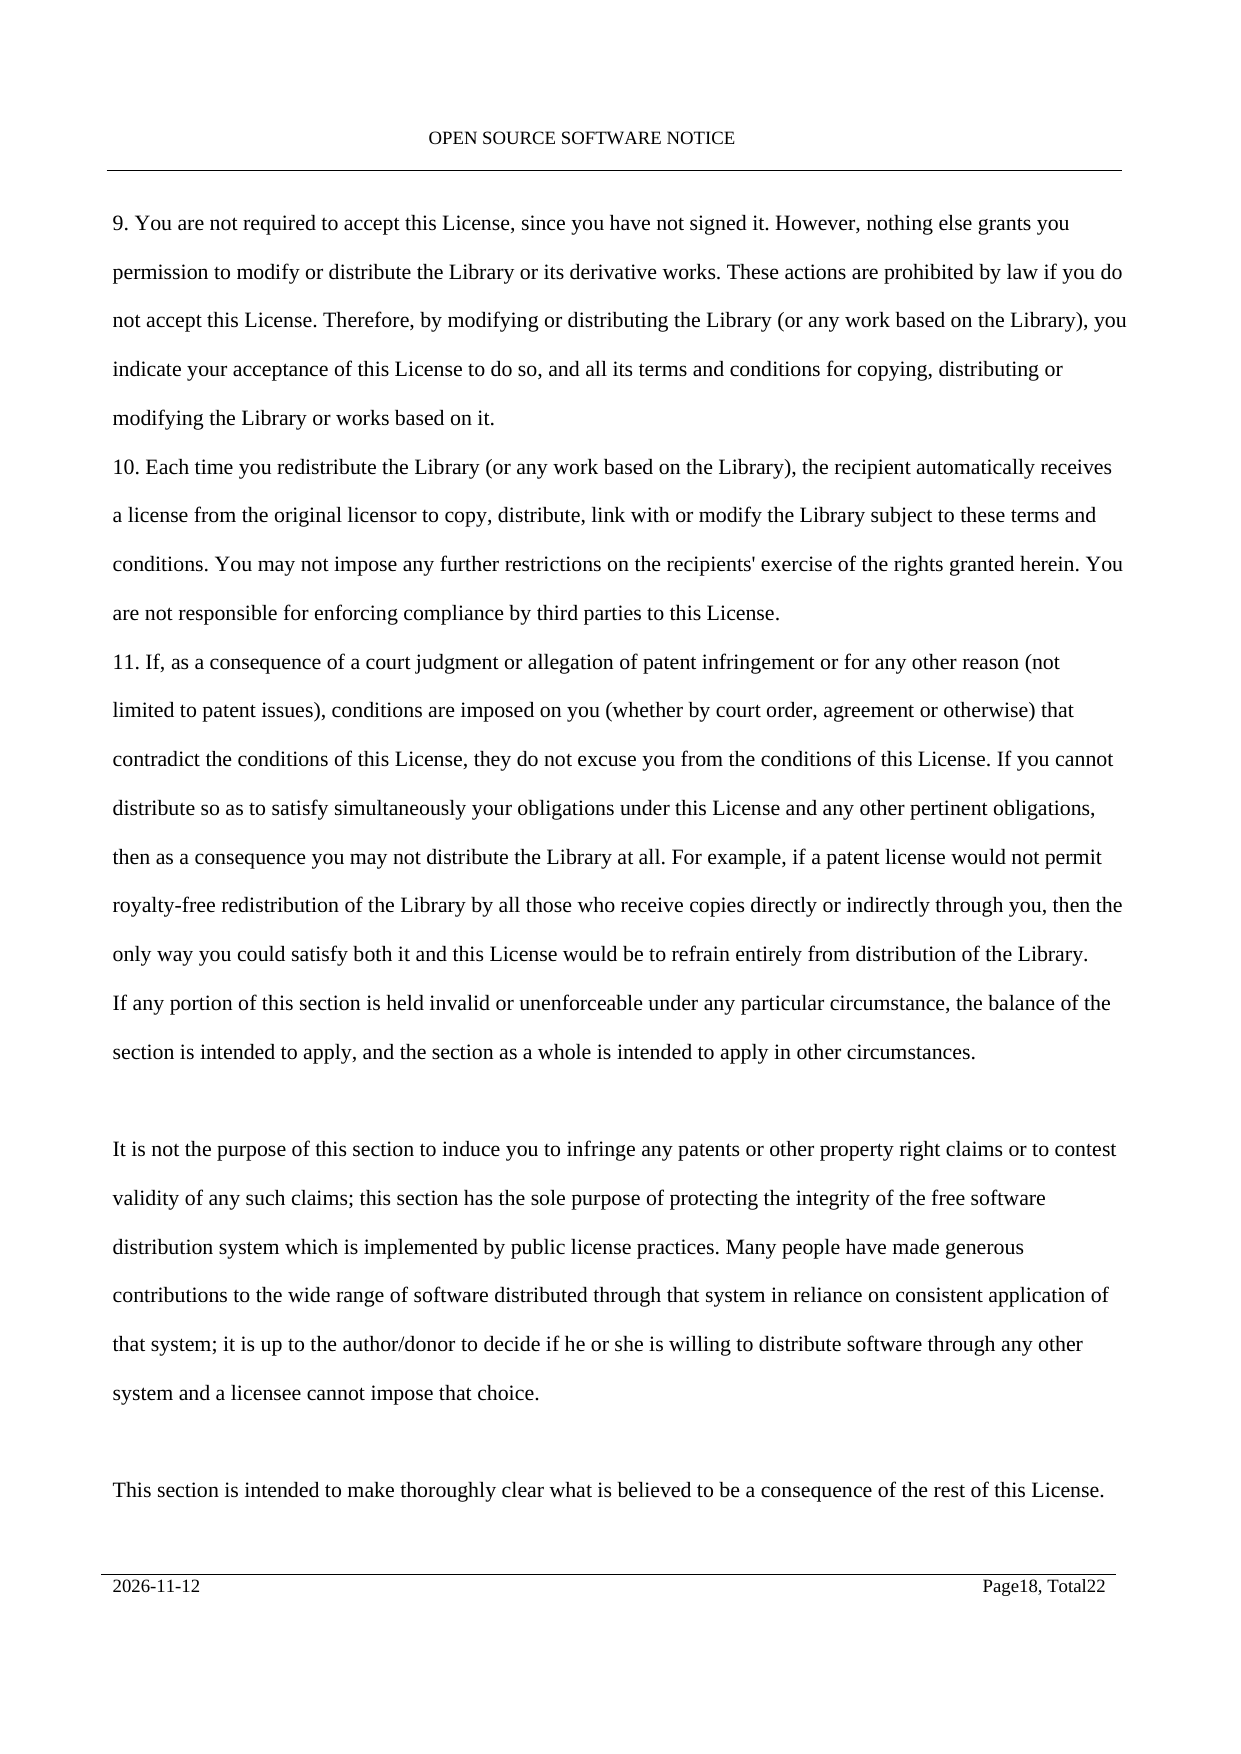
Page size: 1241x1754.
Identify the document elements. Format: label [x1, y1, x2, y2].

text [112, 206, 1128, 1506]
